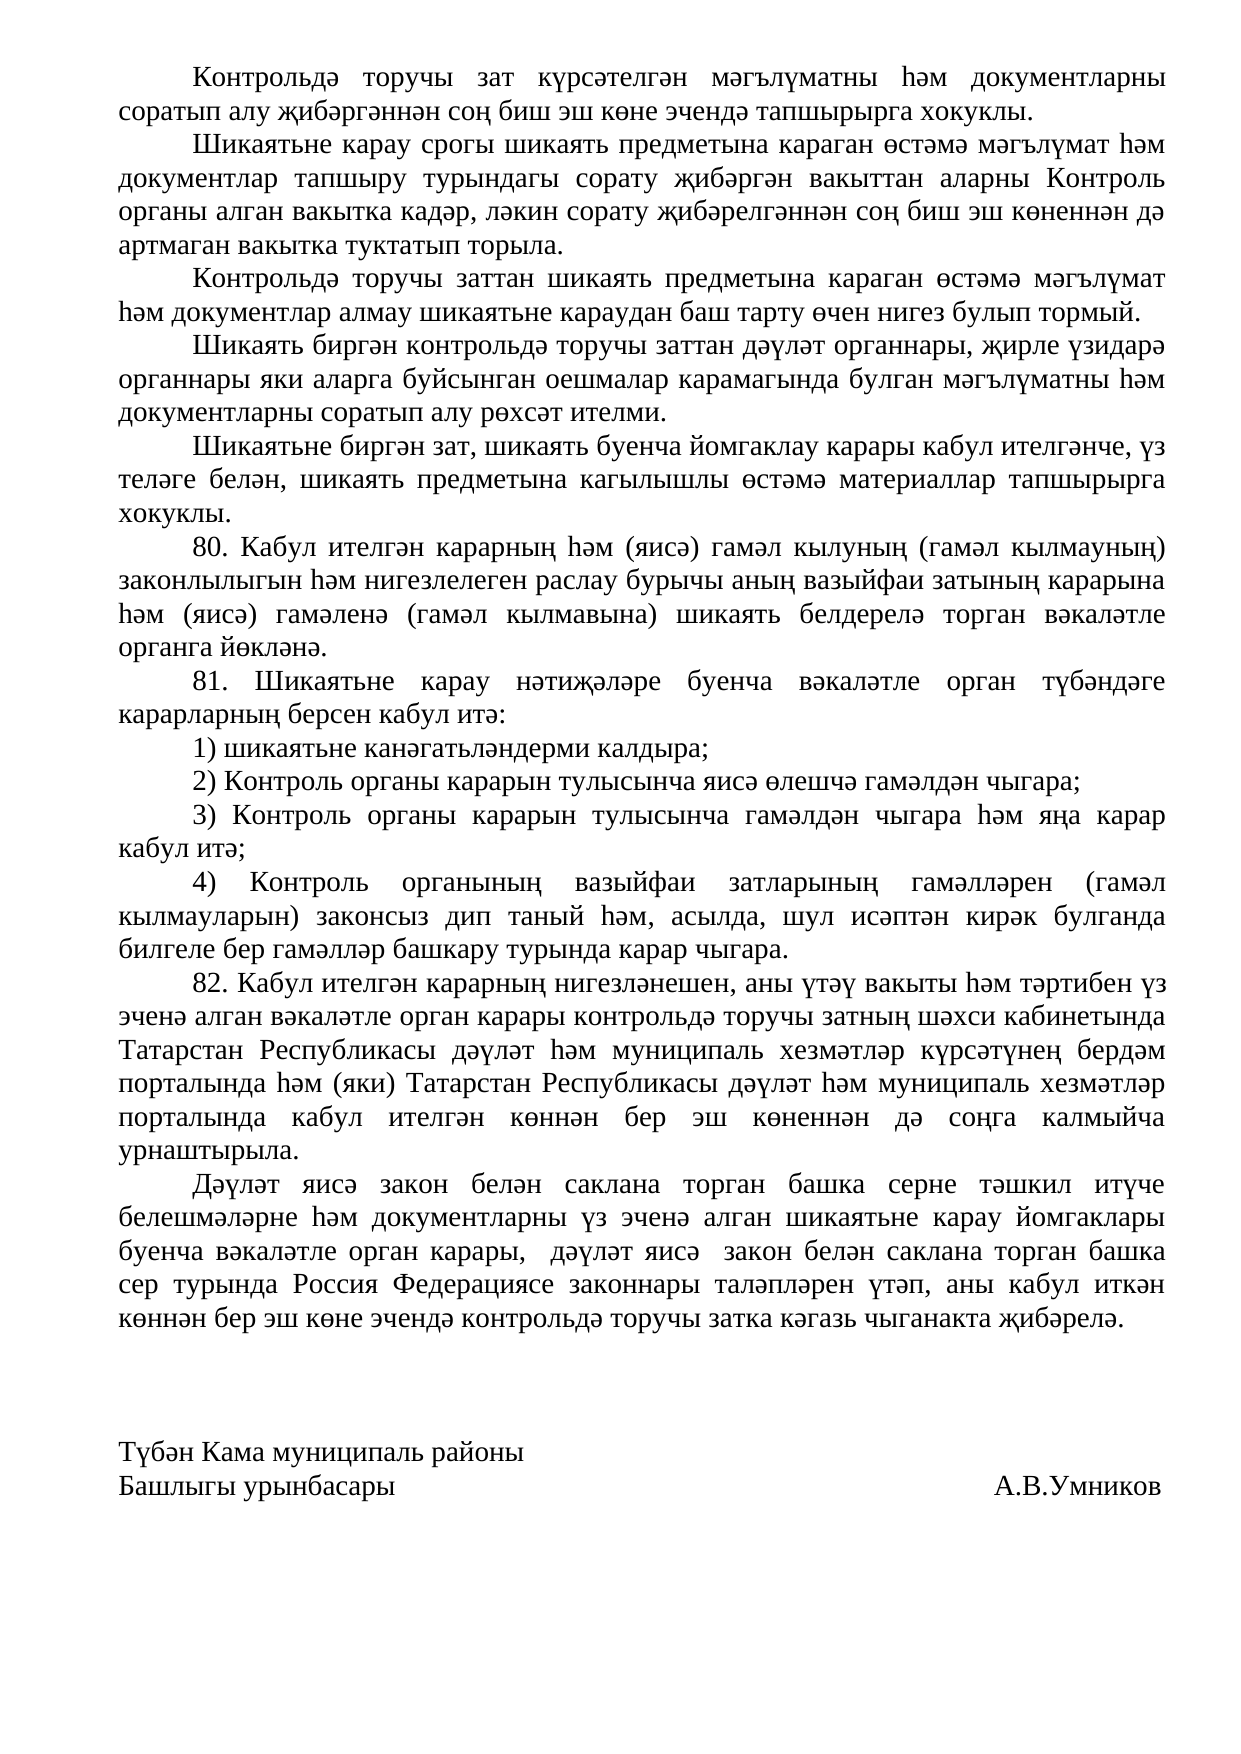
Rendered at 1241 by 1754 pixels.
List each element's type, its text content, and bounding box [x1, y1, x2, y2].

text Контрольдә торучы заттан шикаять предметына караган өстәмә мәгълүмат һәм документлар алмау шикаятьне караудан баш тарту өчен нигез булып тормый. [118, 260, 1167, 327]
text Шикаятьне биргән зат, шикаять буенча йомгаклау карары кабул ителгәнче, үз теләге белән, шикаять предметына кагылышлы өстәмә материаллар тапшырырга хокуклы. [118, 428, 1167, 529]
text Контрольдә торучы зат күрсәтелгән мәгълүматны һәм документларны соратып алу җибәргәннән соң биш эш көне эчендә тапшырырга хокуклы. [118, 59, 1167, 126]
text Дәүләт яисә закон белән саклана торган башка серне тәшкил итүче белешмәләрне һәм документларны үз эченә алган шикаятьне карау йомгаклары буенча вәкаләтле орган карары, дәүләт яисә закон белән саклана торган башка сер турында Россия Федерациясе законнары таләпләрен үтәп, аны кабул иткән көннән бер эш көне эчендә контрольдә торучы затка кәгазь чыганакта җибәрелә. [118, 1166, 1167, 1334]
text 1) шикаятьне канәгатьләндерми калдыра; [118, 730, 1167, 763]
text Шикаять биргән контрольдә торучы заттан дәүләт органнары, җирле үзидарә органнары яки аларга буйсынган оешмалар карамагында булган мәгълүматны һәм документларны соратып алу рөхсәт ителми. [118, 327, 1167, 428]
text 82. Кабул ителгән карарның нигезләнешен, аны үтәү вакыты һәм тәртибен үз эченә алган вәкаләтле орган карары контрольдә торучы затның шәхси кабинетында Татарстан Республикасы дәүләт һәм муниципаль хезмәтләр күрсәтүнең бердәм порталында һәм (яки) Татарстан Республикасы дәүләт һәм муниципаль хезмәтләр порталында кабул ителгән көннән бер эш көненнән дә соңга калмыйча урнаштырыла. [118, 965, 1167, 1166]
text 2) Контроль органы карарын тулысынча яисә өлешчә гамәлдән чыгара; [118, 763, 1167, 797]
text 80. Кабул ителгән карарның һәм (яисә) гамәл кылуның (гамәл кылмауның) законлылыгын һәм нигезлелеген раслау бурычы аның вазыйфаи затының карарына һәм (яисә) гамәленә (гамәл кылмавына) шикаять белдерелә торган вәкаләтле органга йөкләнә. [118, 529, 1167, 663]
text 81. Шикаятьне карау нәтиҗәләре буенча вәкаләтле орган түбәндәге карарларның берсен кабул итә: [118, 663, 1167, 730]
text 4) Контроль органының вазыйфаи затларының гамәлләрен (гамәл кылмауларын) законсыз дип таный һәм, асылда, шул исәптән кирәк булганда билгеле бер гамәлләр башкару турында карар чыгара. [118, 864, 1167, 965]
text 3) Контроль органы карарын тулысынча гамәлдән чыгара һәм яңа карар кабул итә; [118, 797, 1167, 864]
text Түбән Кама муниципаль районы [118, 1434, 1167, 1468]
text Башлыгы урынбасары А.В.Умников [118, 1468, 1167, 1501]
text Шикаятьне карау срогы шикаять предметына караган өстәмә мәгълүмат һәм документлар тапшыру турындагы сорату җибәргән вакыттан аларны Контроль органы алган вакытка кадәр, ләкин сорату җибәрелгәннән соң биш эш көненнән дә артмаган вакытка туктатып торыла. [118, 126, 1167, 260]
